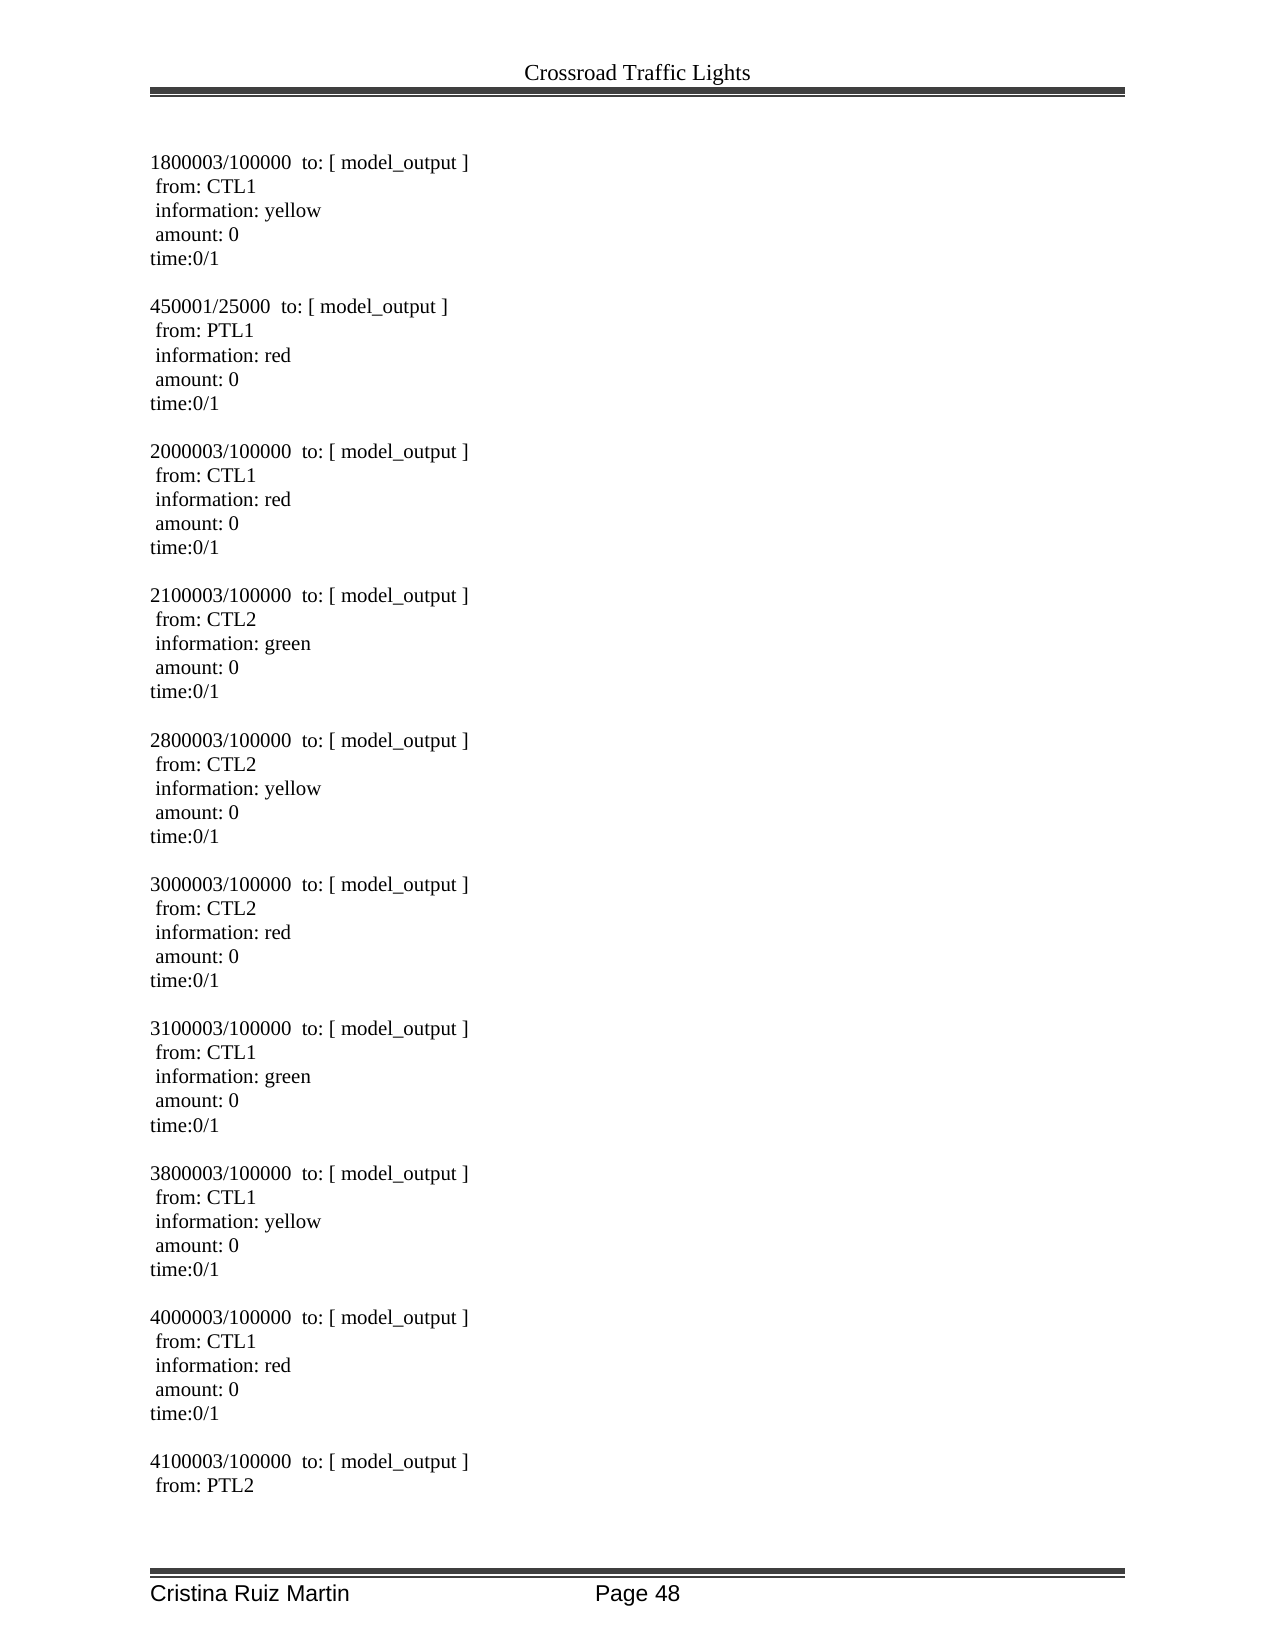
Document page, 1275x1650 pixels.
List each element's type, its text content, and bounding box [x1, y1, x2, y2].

text information: red [150, 342, 1125, 367]
text 3100003/100000 to: [ model_output ] [150, 1016, 1125, 1040]
text amount: 0 [150, 222, 1125, 246]
text 4100003/100000 to: [ model_output ] [150, 1449, 1125, 1473]
text 1800003/100000 to: [ model_output ] [150, 150, 1125, 174]
text time:0/1 [150, 1112, 1125, 1137]
text 2000003/100000 to: [ model_output ] [150, 439, 1125, 463]
text amount: 0 [150, 1233, 1125, 1257]
text 2100003/100000 to: [ model_output ] [150, 583, 1125, 607]
text from: CTL2 [150, 752, 1125, 776]
text from: PTL2 [150, 1473, 1125, 1497]
text time:0/1 [150, 535, 1125, 559]
text from: CTL1 [150, 1040, 1125, 1064]
text from: CTL1 [150, 463, 1125, 487]
text information: red [150, 487, 1125, 511]
text from: CTL2 [150, 896, 1125, 920]
text time:0/1 [150, 246, 1125, 270]
text 450001/25000 to: [ model_output ] [150, 294, 1125, 318]
text information: yellow [150, 776, 1125, 800]
text 3800003/100000 to: [ model_output ] [150, 1161, 1125, 1185]
text time:0/1 [150, 391, 1125, 415]
text 3000003/100000 to: [ model_output ] [150, 872, 1125, 896]
text time:0/1 [150, 824, 1125, 848]
text amount: 0 [150, 655, 1125, 679]
text information: yellow [150, 1209, 1125, 1233]
text from: CTL2 [150, 607, 1125, 631]
text 4000003/100000 to: [ model_output ] [150, 1305, 1125, 1329]
text time:0/1 [150, 1257, 1125, 1281]
text information: red [150, 920, 1125, 944]
text from: CTL1 [150, 1329, 1125, 1353]
text information: green [150, 631, 1125, 655]
text information: green [150, 1064, 1125, 1088]
text information: yellow [150, 198, 1125, 222]
text amount: 0 [150, 1377, 1125, 1401]
text 2800003/100000 to: [ model_output ] [150, 727, 1125, 752]
text time:0/1 [150, 968, 1125, 992]
text amount: 0 [150, 367, 1125, 391]
text from: CTL1 [150, 174, 1125, 198]
text from: PTL1 [150, 318, 1125, 342]
text amount: 0 [150, 800, 1125, 824]
text amount: 0 [150, 511, 1125, 535]
text amount: 0 [150, 944, 1125, 968]
text information: red [150, 1353, 1125, 1377]
text time:0/1 [150, 679, 1125, 703]
text amount: 0 [150, 1088, 1125, 1112]
text time:0/1 [150, 1401, 1125, 1425]
text from: CTL1 [150, 1185, 1125, 1209]
